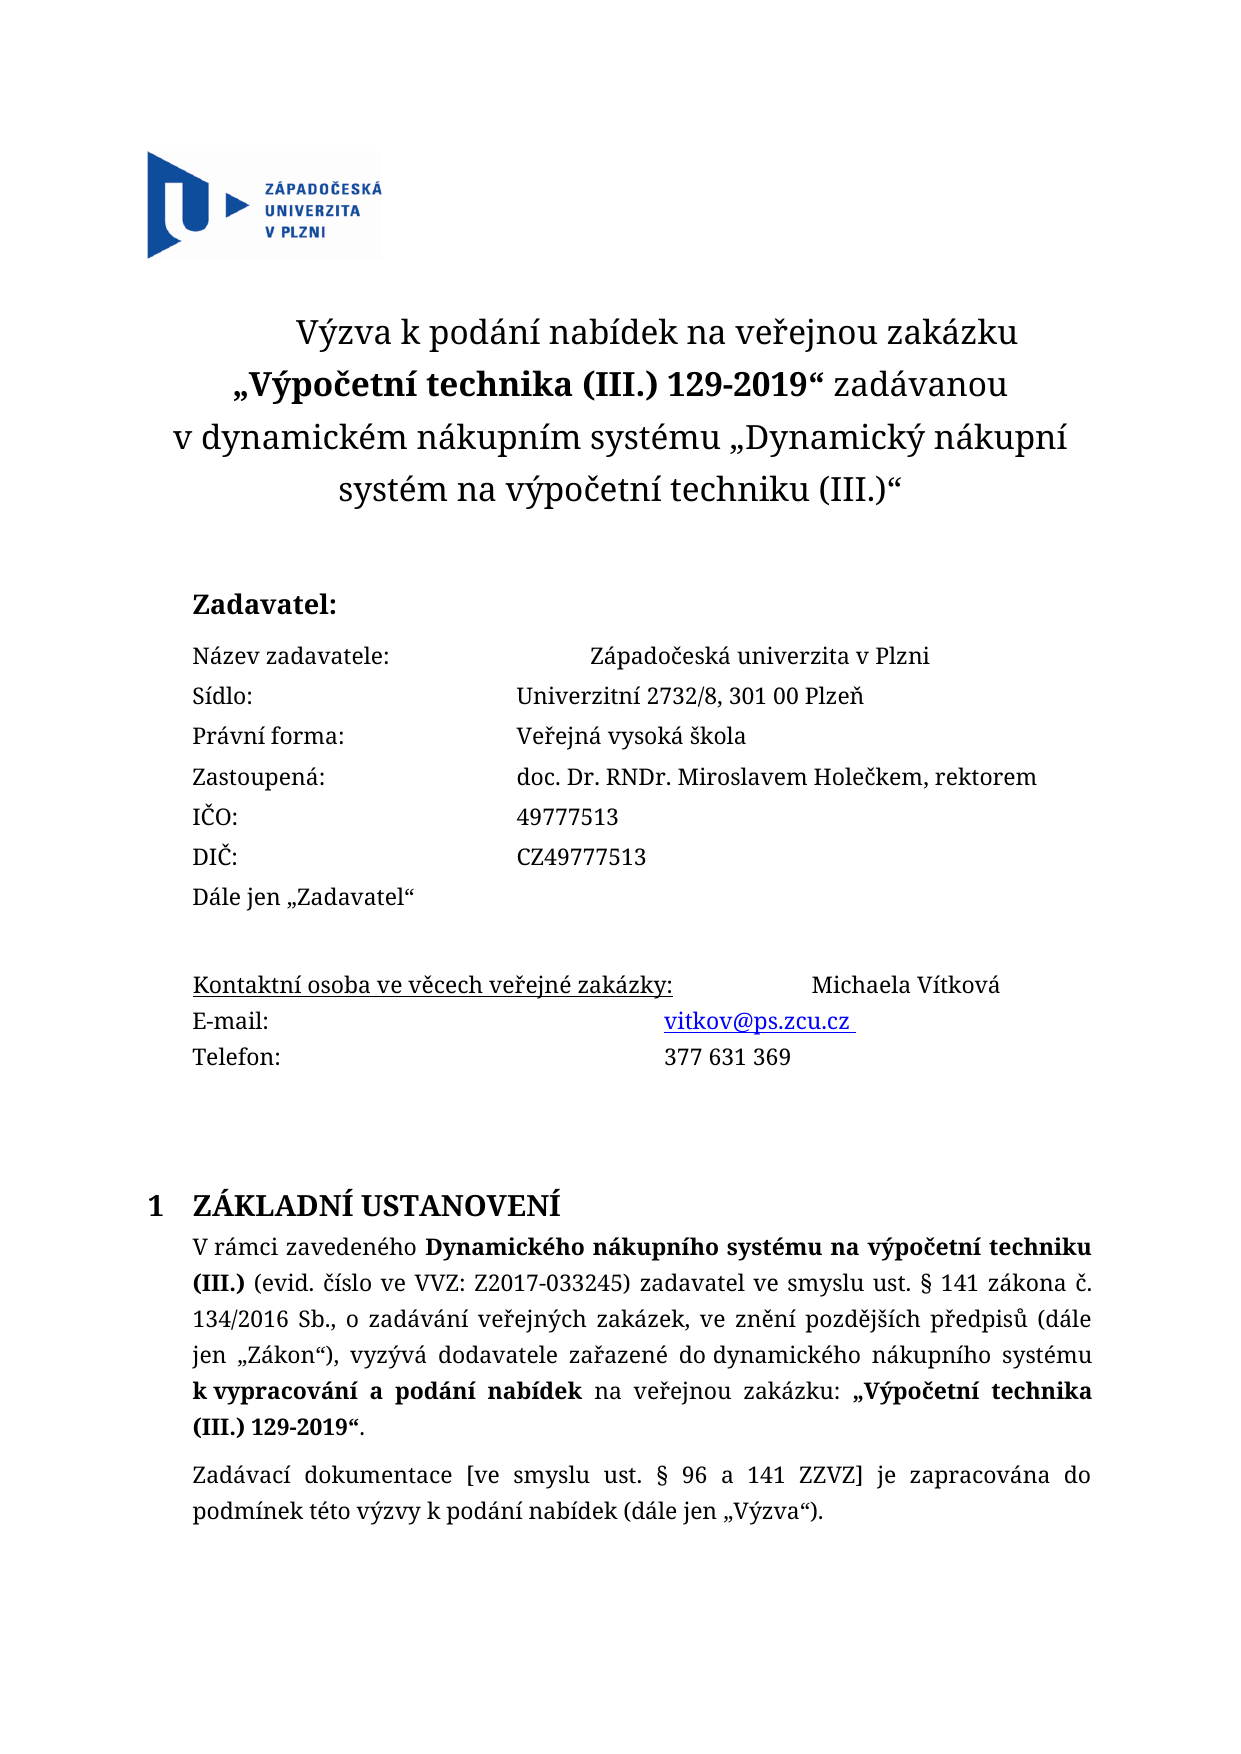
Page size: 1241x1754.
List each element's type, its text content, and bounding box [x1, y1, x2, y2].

subtitle 1 ZÁKLADNÍ USTANOVENÍ [148, 1185, 1093, 1225]
text Kontaktní osoba ve věcech veřejné zakázky: Michaela Vítková [148, 969, 1093, 1001]
text DIČ: CZ49777513 [148, 841, 1093, 872]
text Zastoupená: doc. Dr. RNDr. Miroslavem Holečkem, rektorem [192, 760, 1093, 792]
text Sídlo: Univerzitní 2732/8, 301 00 Plzeň [148, 680, 1093, 711]
text IČO: 49777513 [148, 801, 1093, 832]
text Výzva k podání nabídek na veřejnou zakázku „Výpočetní technika (III.) 129-2019“ zadávanou v dynamickém nákupním systému „Dynamický nákupní systém na výpočetní techniku (III.)“ [148, 309, 1093, 511]
text Zadavatel: [192, 585, 1093, 622]
text Dále jen „Zadavatel“ [148, 881, 1093, 912]
text V rámci zavedeného Dynamického nákupního systému na výpočetní techniku (III.) (evid. číslo ve VVZ: Z2017-033245) zadavatel ve smyslu ust. § 141 zákona č. 134/2016 Sb., o zadávání veřejných zakázek, ve znění pozdějších předpisů (dále jen „Zákon“), vyzývá dodavatele zařazené do dynamického nákupního systému k vypracování a podání nabídek na veřejnou zakázku: „Výpočetní technika (III.) 129-2019“. [192, 1231, 1093, 1442]
picture [147, 151, 382, 259]
text Zadávací dokumentace [ve smyslu ust. § 96 a 141 ZZVZ] je zapracována do podmínek této výzvy k podání nabídek (dále jen „Výzva“). [192, 1459, 1093, 1526]
text Telefon: 377 631 369 [148, 1041, 1093, 1072]
text Název zadavatele: Západočeská univerzita v Plzni [148, 640, 1093, 671]
text E-mail: vitkov@ps.zcu.cz [148, 1005, 1093, 1036]
text Právní forma: Veřejná vysoká škola [148, 720, 1093, 752]
